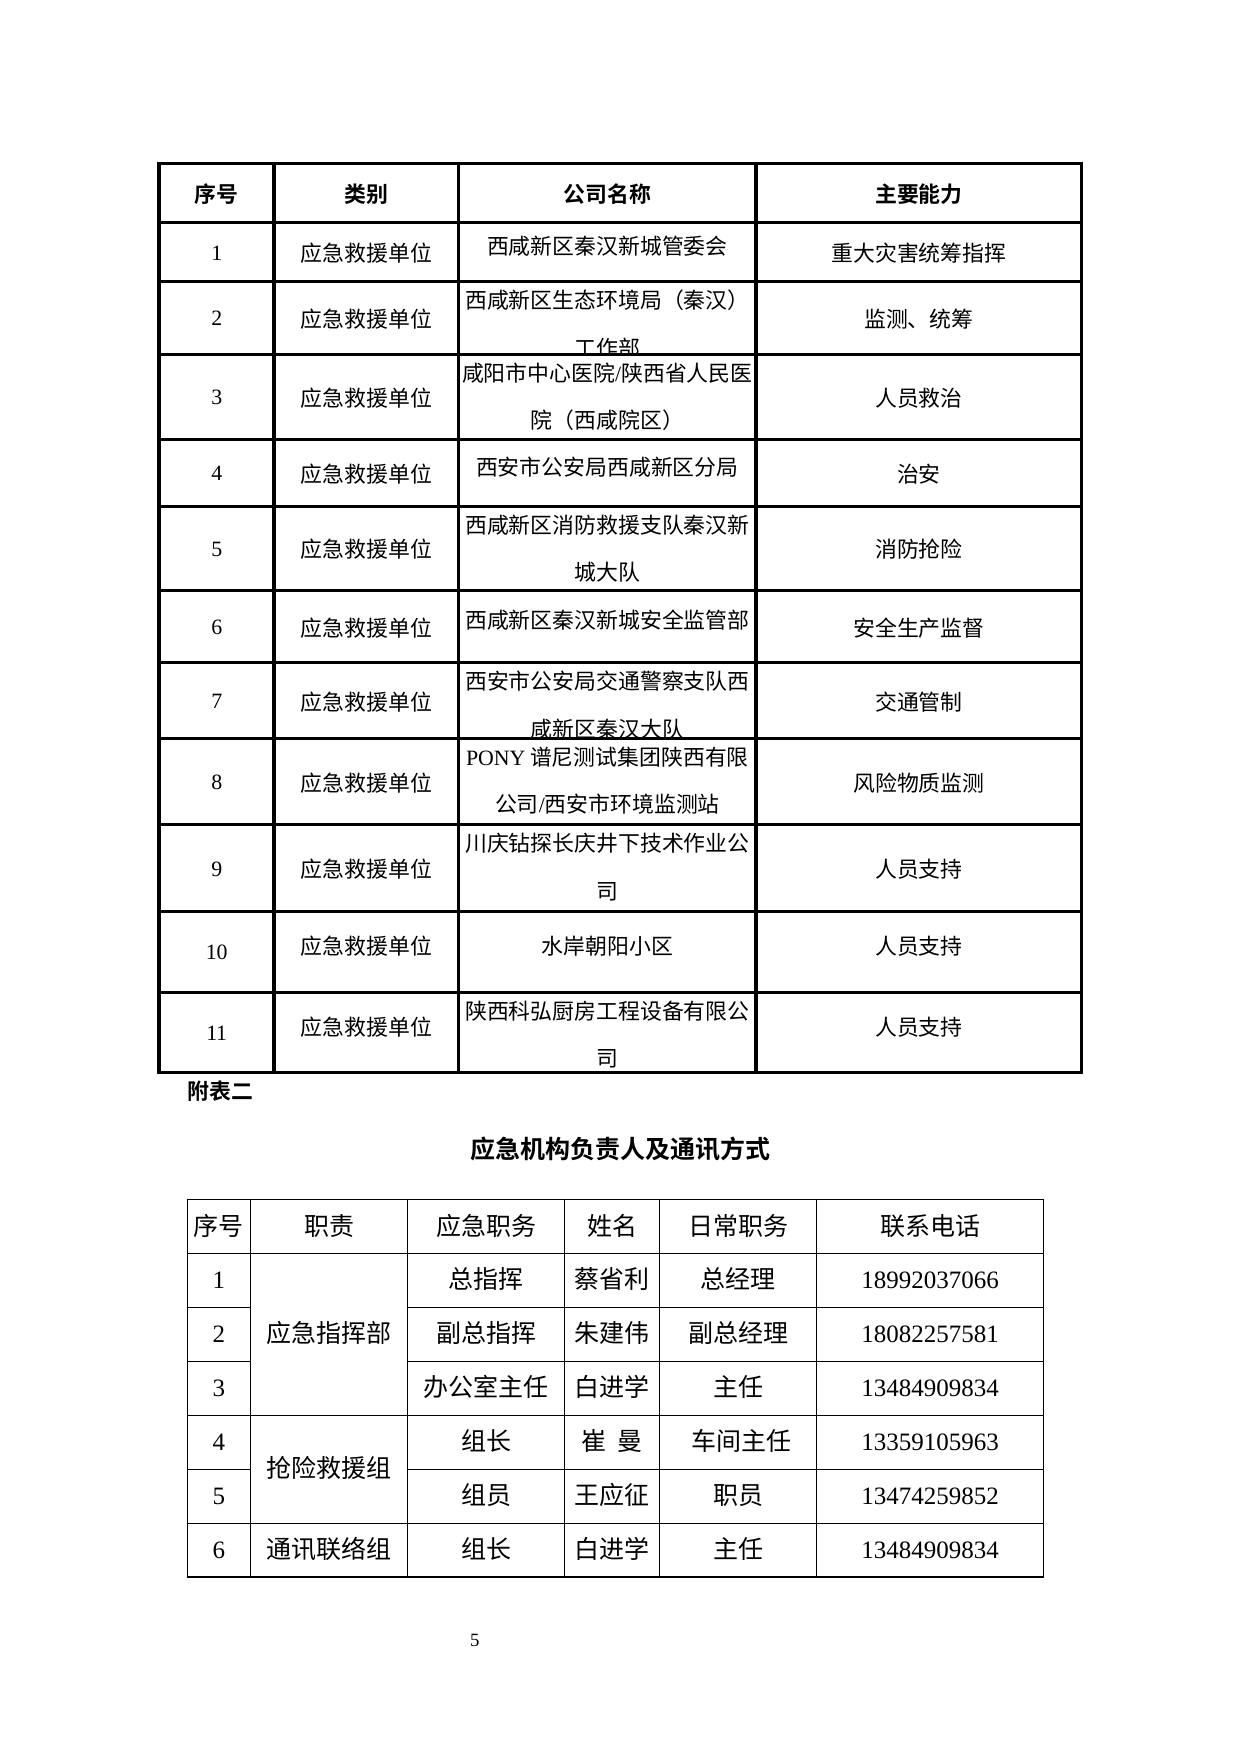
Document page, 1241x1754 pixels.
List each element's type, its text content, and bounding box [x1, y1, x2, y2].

table_cell 应急救援单位 [276, 441, 457, 504]
table_cell 公司名称 [460, 165, 754, 221]
table_cell 应急救援单位 [276, 664, 457, 737]
text 附表二 [187, 1074, 1053, 1106]
table_cell 9 [161, 826, 272, 910]
table_cell 监测、统筹 [758, 283, 1080, 353]
table_header 职责 [251, 1200, 407, 1253]
table_cell 1 [161, 224, 272, 280]
table_cell 主任 [660, 1362, 816, 1414]
table_cell 人员救治 [758, 356, 1080, 438]
table_cell 18082257581 [817, 1308, 1043, 1361]
table_cell 川庆钻探长庆井下技术作业公司 [460, 826, 754, 910]
table_cell 应急救援单位 [276, 508, 457, 588]
table_cell 应急救援单位 [276, 356, 457, 438]
table_cell 西咸新区秦汉新城安全监管部 [460, 592, 754, 661]
table_header 联系电话 [817, 1200, 1043, 1253]
table_cell 西咸新区消防救援支队秦汉新城大队 [460, 508, 754, 588]
table_cell 组员 [408, 1470, 564, 1522]
table_cell 应急救援单位 [276, 913, 457, 991]
table_cell 副总经理 [660, 1308, 816, 1361]
table_cell 13484909834 [817, 1524, 1043, 1576]
table_cell 13359105963 [817, 1416, 1043, 1468]
table_cell 13484909834 [817, 1362, 1043, 1414]
table_cell 西咸新区生态环境局（秦汉）工作部 [460, 283, 754, 353]
table_cell 人员支持 [758, 994, 1080, 1071]
table_cell 蔡省利 [565, 1254, 659, 1307]
table_cell 应急救援单位 [276, 826, 457, 910]
table_cell 消防抢险 [758, 508, 1080, 588]
table_cell 3 [188, 1362, 250, 1414]
table_cell 副总指挥 [408, 1308, 564, 1361]
text 应急机构负责人及通讯方式 [187, 1116, 1053, 1181]
table_cell 办公室主任 [408, 1362, 564, 1414]
table_cell 4 [161, 441, 272, 504]
table_cell 6 [161, 592, 272, 661]
table_cell 组长 [408, 1416, 564, 1468]
table_cell 应急救援单位 [276, 740, 457, 823]
table_cell 交通管制 [758, 664, 1080, 737]
table_cell 应急救援单位 [276, 224, 457, 280]
table_cell 风险物质监测 [758, 740, 1080, 823]
table_cell 治安 [758, 441, 1080, 504]
table_cell 7 [161, 664, 272, 737]
table_cell 应急救援单位 [276, 283, 457, 353]
table_cell 10 [161, 913, 272, 991]
table_cell 主任 [660, 1524, 816, 1576]
table_cell 6 [188, 1524, 250, 1576]
table_cell PONY谱尼测试集团陕西有限公司/西安市环境监测站 [460, 740, 754, 823]
table_cell 西咸新区秦汉新城管委会 [460, 224, 754, 280]
table_header 日常职务 [660, 1200, 816, 1253]
table_cell 5 [161, 508, 272, 588]
table_cell 应急指挥部 [251, 1254, 407, 1414]
table_cell 职员 [660, 1470, 816, 1522]
table_cell 应急救援单位 [276, 592, 457, 661]
table_cell 陕西科弘厨房工程设备有限公司 [460, 994, 754, 1071]
table_cell 组长 [408, 1524, 564, 1576]
table_cell 王应征 [565, 1470, 659, 1522]
table_cell 西安市公安局西咸新区分局 [460, 441, 754, 504]
table_cell 序号 [161, 165, 272, 221]
table_cell 安全生产监督 [758, 592, 1080, 661]
table_cell 重大灾害统筹指挥 [758, 224, 1080, 280]
table_cell 5 [188, 1470, 250, 1522]
table_header 序号 [188, 1200, 250, 1253]
table_header 姓名 [565, 1200, 659, 1253]
table_cell 白进学 [565, 1524, 659, 1576]
table_cell 崔 曼 [565, 1416, 659, 1468]
table_cell 1 [188, 1254, 250, 1307]
table_cell 应急救援单位 [276, 994, 457, 1071]
table_cell 11 [161, 994, 272, 1071]
table_cell 总指挥 [408, 1254, 564, 1307]
table_cell 类别 [276, 165, 457, 221]
table_cell 通讯联络组 [251, 1524, 407, 1576]
table_cell 朱建伟 [565, 1308, 659, 1361]
table_cell 人员支持 [758, 826, 1080, 910]
table_cell 18992037066 [817, 1254, 1043, 1307]
table_cell 8 [161, 740, 272, 823]
table_cell 西安市公安局交通警察支队西咸新区秦汉大队 [460, 664, 754, 737]
table_cell 咸阳市中心医院/陕西省人民医院（西咸院区） [460, 356, 754, 438]
table_cell 人员支持 [758, 913, 1080, 991]
table_cell 主要能力 [758, 165, 1080, 221]
table_cell 2 [188, 1308, 250, 1361]
table_cell 抢险救援组 [251, 1416, 407, 1522]
table_cell 3 [161, 356, 272, 438]
table_header 应急职务 [408, 1200, 564, 1253]
table_cell 2 [161, 283, 272, 353]
table_cell 13474259852 [817, 1470, 1043, 1522]
table_cell 总经理 [660, 1254, 816, 1307]
table_cell 4 [188, 1416, 250, 1468]
table_cell 白进学 [565, 1362, 659, 1414]
table_cell 车间主任 [660, 1416, 816, 1468]
table_cell 水岸朝阳小区 [460, 913, 754, 991]
